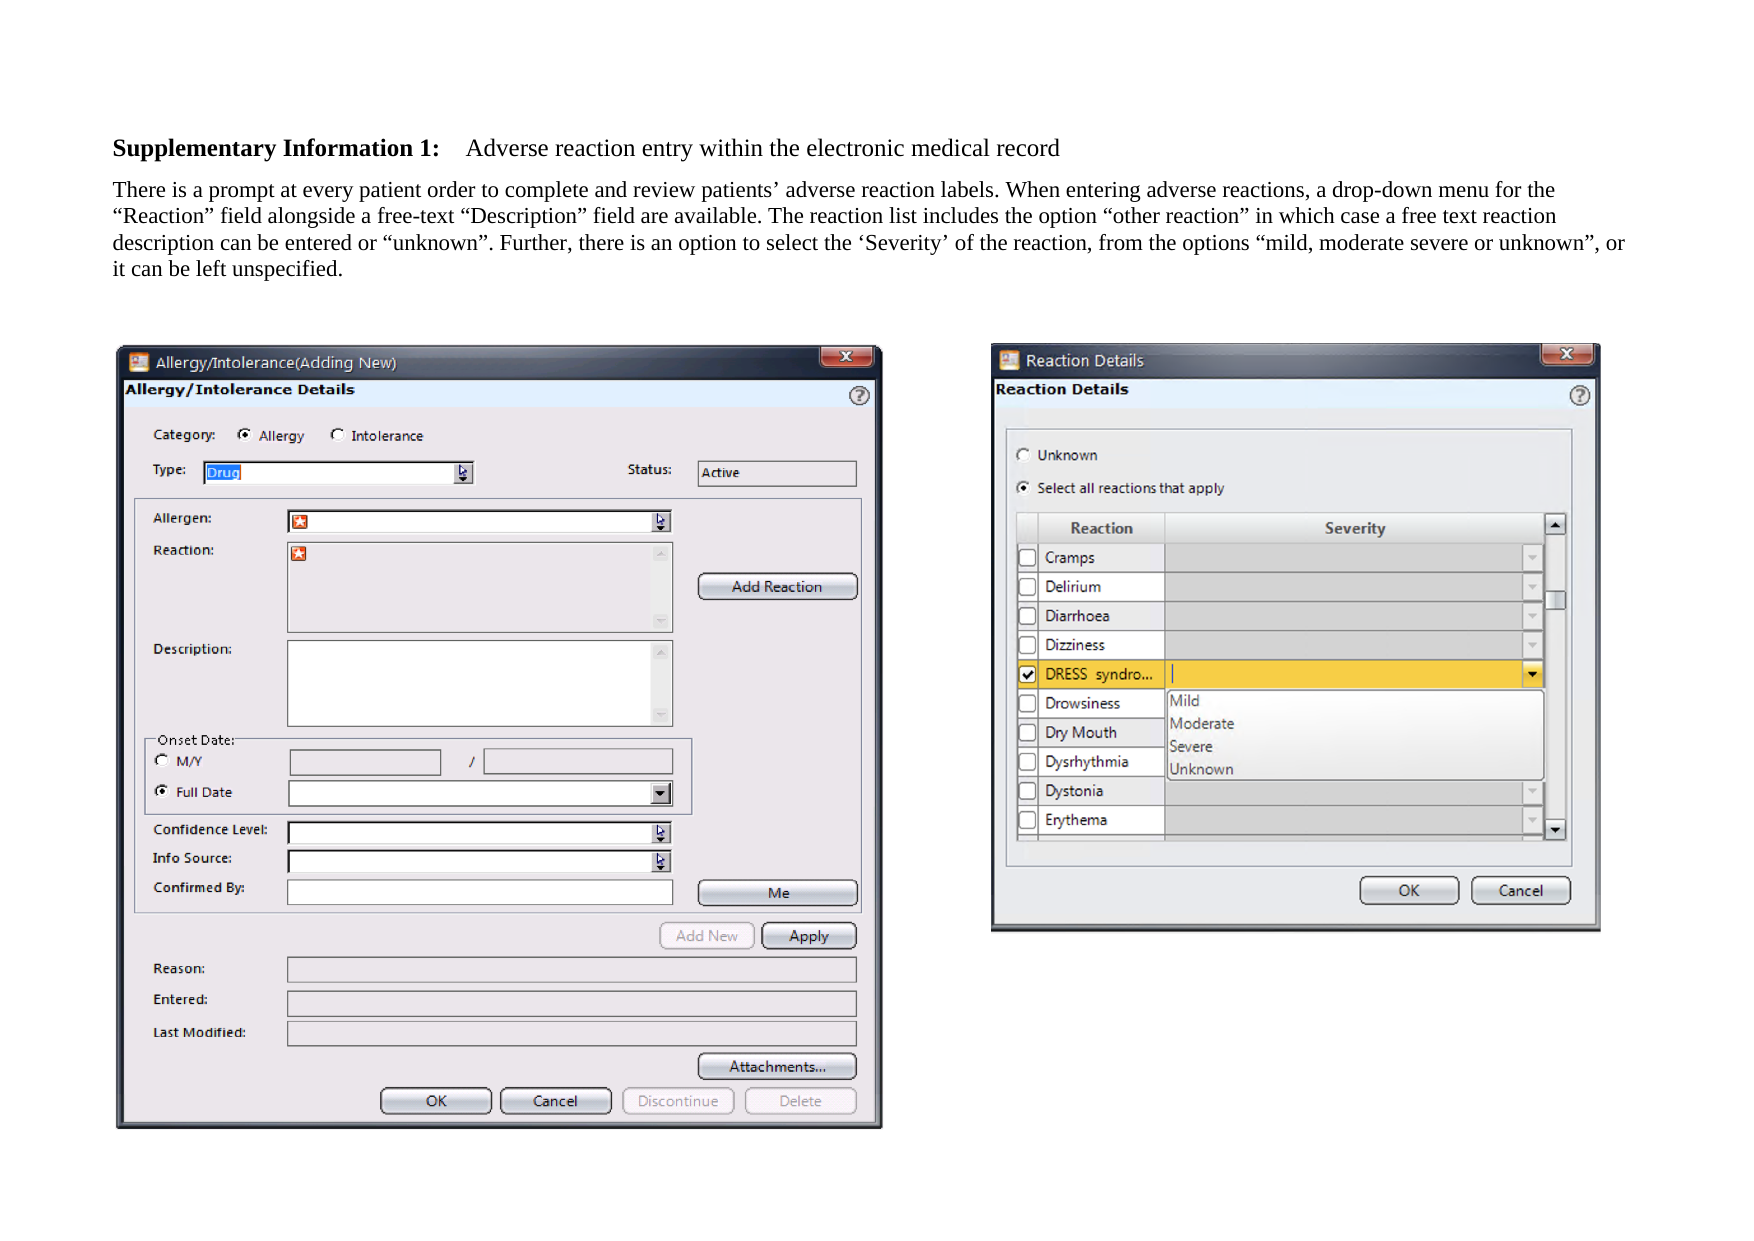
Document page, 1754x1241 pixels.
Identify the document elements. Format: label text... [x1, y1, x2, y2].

text Supplementary Information 1: Adverse reaction entry within the electronic medical record [112, 133, 1641, 162]
text There is a prompt at every patient order to complete and review patients’ adverse reaction labels. When entering adverse reactions, a drop-down menu for the “Reaction” field alongside a free-text “Description” field are available. The reaction list includes the option “other reaction” in which case a free text reaction description can be entered or “unknown”. Further, there is an option to select the ‘Severity’ of the reaction, from the options “mild, moderate severe or unknown”, or it can be left unspecified. [112, 176, 1641, 281]
picture [991, 343, 1601, 934]
picture [115, 344, 884, 1130]
